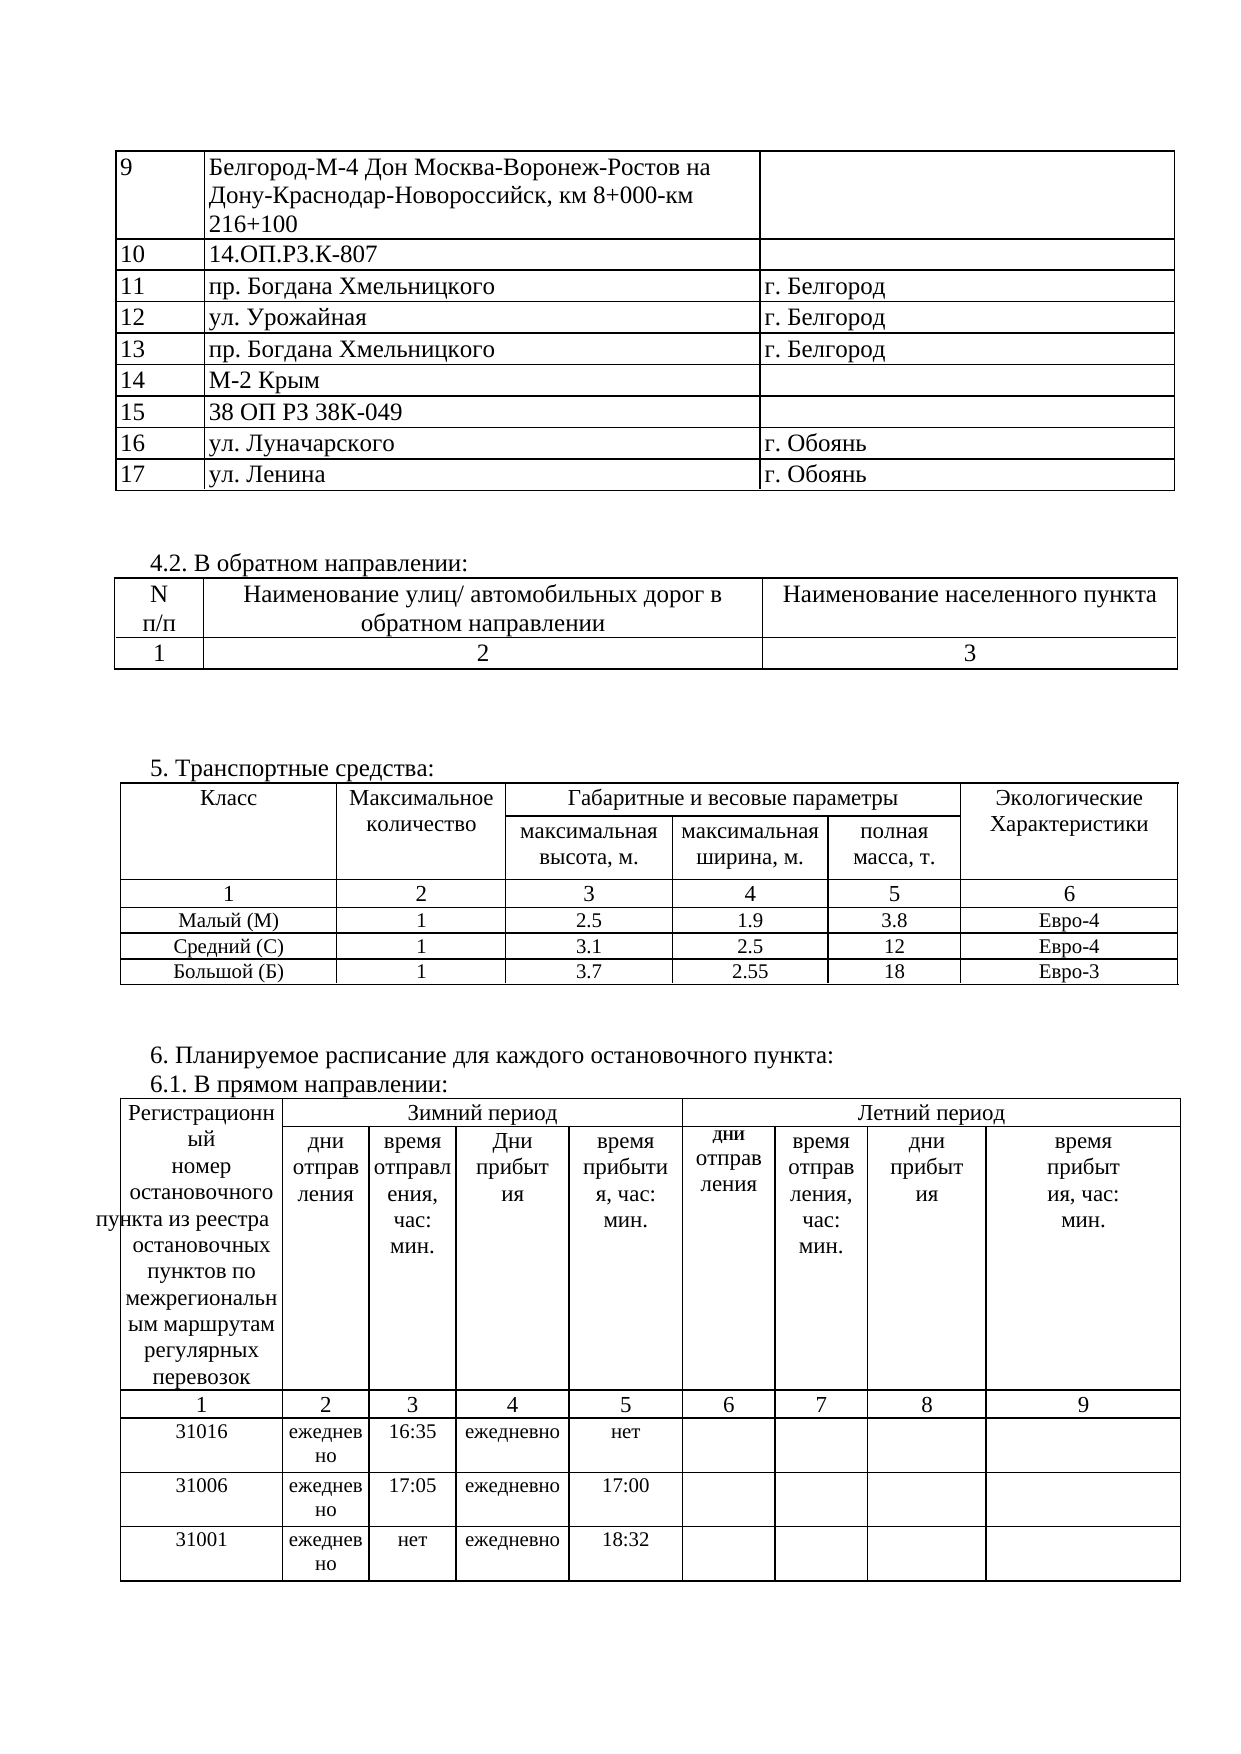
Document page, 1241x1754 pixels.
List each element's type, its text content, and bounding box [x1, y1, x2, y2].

table_cell пр. Богдана Хмельницкого [205, 334, 759, 364]
table_cell [868, 1473, 985, 1526]
table_cell дни отправ ления [283, 1127, 368, 1389]
table_cell 3 [506, 880, 672, 907]
table_cell ежедневно [457, 1473, 568, 1526]
table_cell 31006 [121, 1473, 282, 1526]
table_cell [683, 1419, 774, 1471]
table_cell Дни прибыт ия [457, 1127, 568, 1389]
table_cell нет [570, 1419, 682, 1471]
table_cell 1 [337, 960, 505, 983]
table_header Летний период [683, 1099, 1180, 1126]
table_cell ул. Урожайная [205, 302, 759, 332]
table_cell 10 [117, 240, 204, 269]
table_header Зимний период [283, 1099, 682, 1126]
table_cell [987, 1473, 1180, 1526]
table_cell ежедневно [457, 1527, 568, 1580]
table_cell 12 [117, 302, 204, 332]
table_cell 3.8 [829, 908, 960, 932]
table_cell 1 [121, 1391, 282, 1417]
table_cell [776, 1419, 867, 1471]
table_cell 8 [868, 1391, 985, 1417]
table_header N п/п [115, 579, 203, 636]
table_cell нет [370, 1527, 455, 1580]
table_cell 3.1 [506, 934, 672, 958]
table_cell максимальная высота, м. [506, 817, 672, 879]
table_cell 6 [961, 880, 1177, 907]
table_cell 18:32 [570, 1527, 682, 1580]
table_cell 3.7 [506, 960, 672, 983]
table_cell 2 [337, 880, 505, 907]
table_cell [868, 1527, 985, 1580]
table_cell [683, 1527, 774, 1580]
table_cell 2.5 [673, 934, 827, 958]
table_cell 31016 [121, 1419, 282, 1471]
table_cell полная масса, т. [829, 817, 960, 879]
table_cell 4 [673, 880, 827, 907]
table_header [121, 1099, 282, 1389]
table_cell [761, 365, 1174, 395]
table_cell Средний (С) [121, 934, 336, 958]
table_cell 6 [683, 1391, 774, 1417]
table_cell 17:00 [570, 1473, 682, 1526]
table_cell 14 [117, 365, 204, 395]
table_cell ул. Луначарского [205, 428, 759, 458]
table_cell пр. Богдана Хмельницкого [205, 271, 759, 301]
table_cell г. Обоянь [761, 428, 1174, 458]
table_cell Евро-3 [961, 960, 1177, 983]
table_cell ежедневно [283, 1527, 368, 1580]
table_cell [776, 1473, 867, 1526]
table_header Экологические Характеристики [961, 784, 1177, 879]
table_cell 18 [829, 960, 960, 983]
table_cell 2.55 [673, 960, 827, 983]
table_cell ДНИ отправ ления [683, 1127, 774, 1389]
table_cell 38 ОП РЗ 38К-049 [205, 397, 759, 427]
table_cell 1 [337, 934, 505, 958]
table_cell 16:35 [370, 1419, 455, 1471]
table_cell 13 [117, 334, 204, 364]
table_cell 16 [117, 428, 204, 458]
table_cell максимальная ширина, м. [673, 817, 827, 879]
table_cell г. Белгород [761, 271, 1174, 301]
table_cell г. Белгород [761, 334, 1174, 364]
table_cell 31001 [121, 1527, 282, 1580]
table_cell 7 [776, 1391, 867, 1417]
table_cell ежедневно [457, 1419, 568, 1471]
table_cell [987, 1419, 1180, 1471]
table_cell дни прибыт ия [868, 1127, 985, 1389]
table_cell 2.5 [506, 908, 672, 932]
table_cell г. Белгород [761, 302, 1174, 332]
table_cell Евро-4 [961, 934, 1177, 958]
table_cell 3 [763, 636, 1177, 668]
table_cell 17:05 [370, 1473, 455, 1526]
table_cell ежедневно [283, 1473, 368, 1526]
table_cell [868, 1419, 985, 1471]
table_cell 5 [570, 1391, 682, 1417]
table_cell г. Обоянь [761, 460, 1174, 489]
table_cell 2 [283, 1391, 368, 1417]
table_cell М-2 Крым [205, 365, 759, 395]
text 6. Планируемое расписание для каждого остановочного пункта: [150, 1040, 1090, 1069]
table_header Габаритные и весовые параметры [506, 784, 960, 815]
table_header Класс [121, 784, 336, 879]
table_cell 1 [115, 638, 203, 668]
table_cell 17 [117, 460, 204, 489]
table_cell время отправл ения, час: мин. [370, 1127, 455, 1389]
table_cell [987, 1527, 1180, 1580]
text 6.1. В прямом направлении: [150, 1069, 1090, 1098]
table_cell 3 [370, 1391, 455, 1417]
table_header Наименование населенного пункта [763, 579, 1177, 636]
table_cell ул. Ленина [205, 460, 759, 489]
table_cell 11 [117, 271, 204, 301]
table_cell время прибыти я, час: мин. [570, 1127, 682, 1389]
table_cell время отправ ления, час: мин. [776, 1127, 867, 1389]
table_cell время прибыт ия, час: мин. [987, 1127, 1180, 1389]
table_cell 4 [457, 1391, 568, 1417]
table_cell [761, 397, 1174, 427]
table_header Максимальное количество [337, 784, 505, 879]
table_cell Малый (М) [121, 908, 336, 932]
table_header Наименование улиц/ автомобильных дорог в обратном направлении [204, 579, 762, 636]
table_cell 9 [987, 1391, 1180, 1417]
text 5. Транспортные средства: [150, 753, 1090, 782]
table_cell Евро-4 [961, 908, 1177, 932]
table_cell 5 [829, 880, 960, 907]
table_cell ежедневно [283, 1419, 368, 1471]
table_cell 1 [121, 880, 336, 907]
table_cell Белгород-М-4 Дон Москва-Воронеж-Ростов на Дону-Краснодар-Новороссийск, км 8+000-км 216+100 [205, 152, 759, 238]
text 4.2. В обратном направлении: [150, 548, 1090, 577]
table_cell 1.9 [673, 908, 827, 932]
table_cell Большой (Б) [121, 960, 336, 983]
table_cell [761, 240, 1174, 269]
table_cell [761, 152, 1174, 238]
table_cell 1 [337, 908, 505, 932]
table_cell 15 [117, 397, 204, 427]
table_cell 14.ОП.РЗ.К-807 [205, 240, 759, 269]
table_cell [776, 1527, 867, 1580]
table_cell 12 [829, 934, 960, 958]
table_cell 2 [204, 638, 762, 668]
table_cell [683, 1473, 774, 1526]
table_cell 9 [117, 152, 204, 238]
